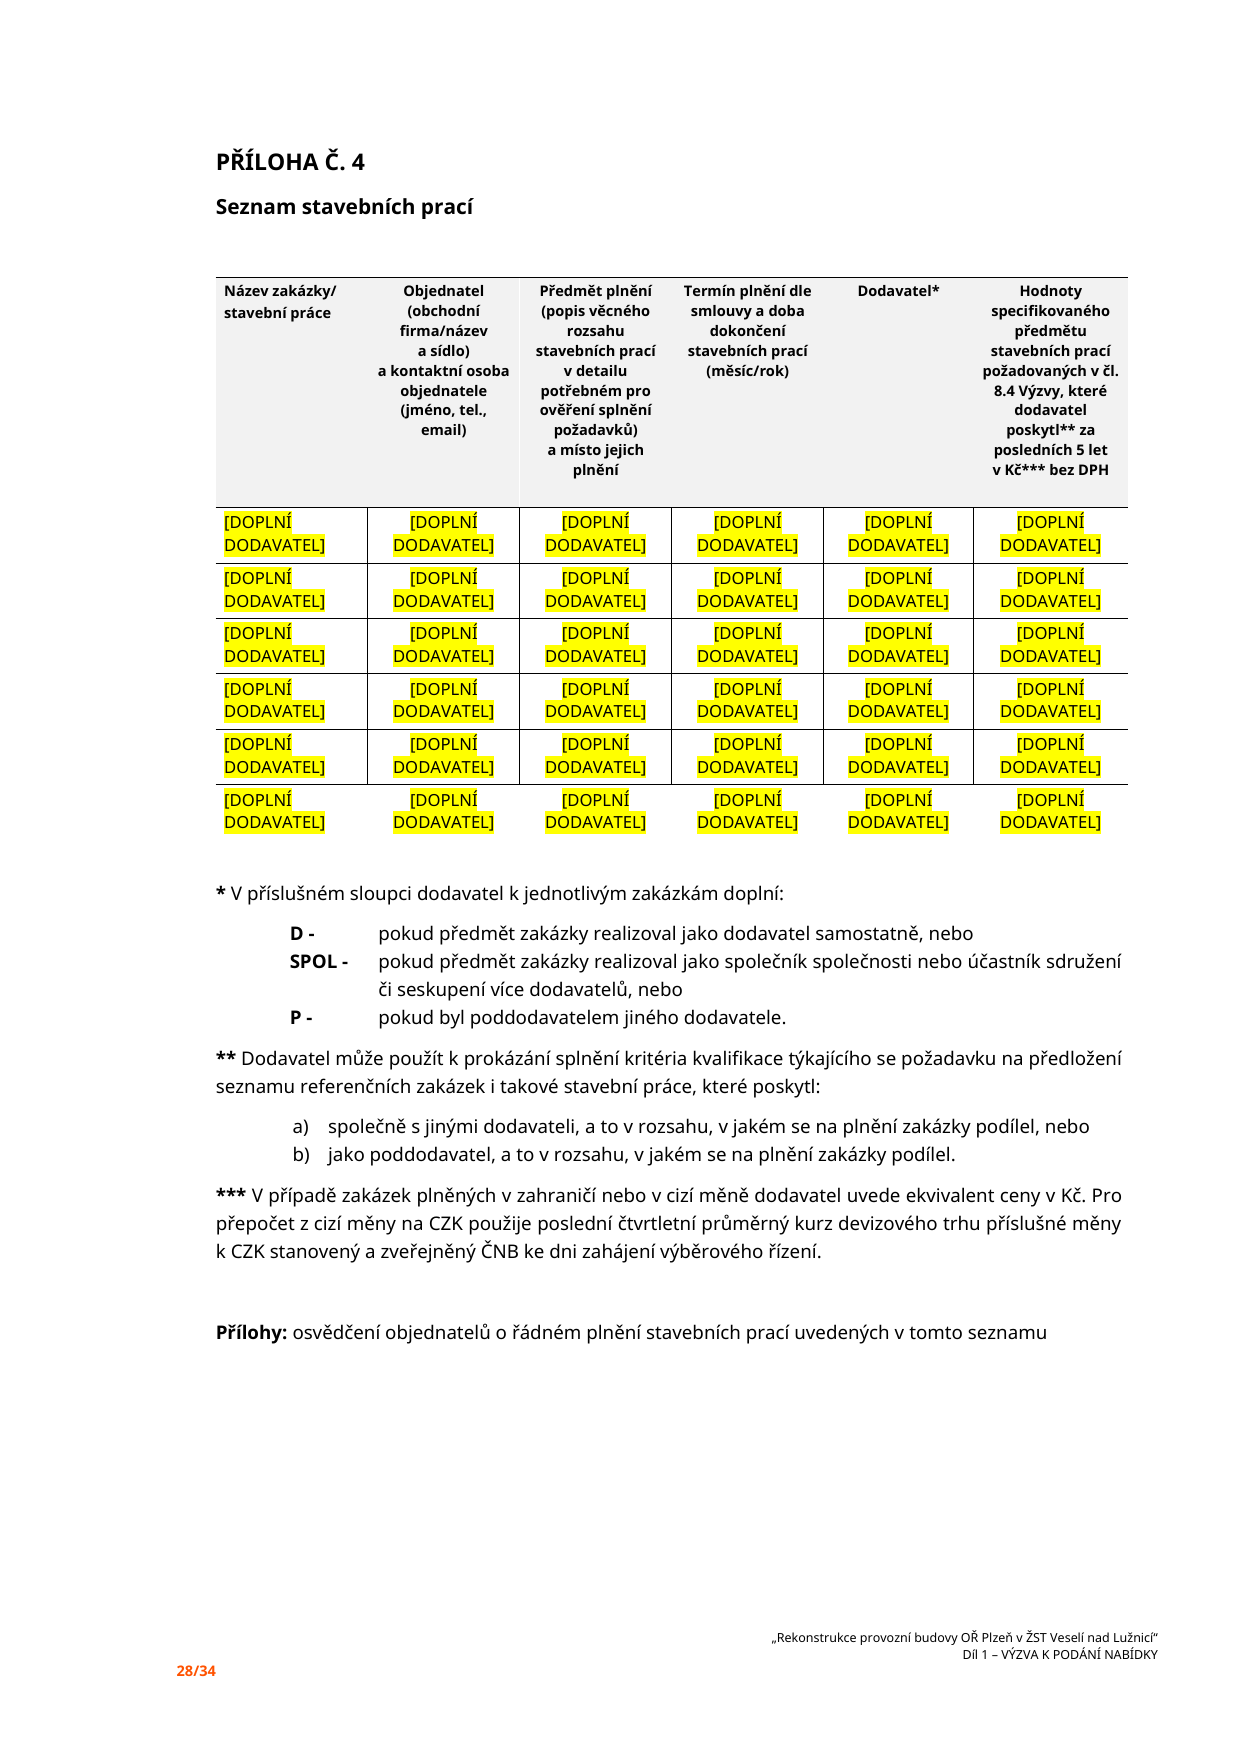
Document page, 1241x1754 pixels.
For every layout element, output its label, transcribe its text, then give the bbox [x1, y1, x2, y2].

table_header Dodavatel* [824, 278, 973, 507]
text *** V případě zakázek plněných v zahraničí nebo v cizí měně dodavatel uvede ekvivalent ceny v Kč. Pro přepočet z cizí měny na CZK použije poslední čtvrtletní průměrný kurz devizového trhu příslušné měny k CZK stanovený a zveřejněný ČNB ke dni zahájení výběrového řízení. [216, 1182, 1122, 1264]
table_cell [DOPLNÍ DODAVATEL] [672, 730, 823, 784]
table_cell [DOPLNÍ DODAVATEL] [824, 508, 973, 562]
table_cell [DOPLNÍ DODAVATEL] [368, 730, 519, 784]
text * V příslušném sloupci dodavatel k jednotlivým zakázkám doplní: [216, 880, 1122, 906]
table_cell [DOPLNÍ DODAVATEL] [216, 564, 367, 618]
table_cell [DOPLNÍ DODAVATEL] [824, 730, 973, 784]
table_cell [DOPLNÍ DODAVATEL] [368, 674, 519, 729]
table_cell [DOPLNÍ DODAVATEL] [974, 619, 1128, 673]
table_header Předmět plnění (popis věcného rozsahu stavebních prací v detailu potřebném pro ověření splnění požadavků) a místo jejich plnění [520, 278, 672, 507]
table_cell [DOPLNÍ DODAVATEL] [216, 674, 367, 729]
table_cell [DOPLNÍ DODAVATEL] [216, 508, 367, 562]
table_cell [DOPLNÍ DODAVATEL] [216, 785, 368, 839]
table_cell [DOPLNÍ DODAVATEL] [520, 730, 671, 784]
table_cell [DOPLNÍ DODAVATEL] [520, 508, 671, 562]
table_header Termín plnění dle smlouvy a doba dokončení stavebních prací (měsíc/rok) [672, 278, 824, 507]
table_cell [DOPLNÍ DODAVATEL] [974, 564, 1128, 618]
text jako poddodavatel, a to v rozsahu, v jakém se na plnění zakázky podílel. [292, 1142, 1122, 1167]
table_cell [DOPLNÍ DODAVATEL] [672, 785, 824, 839]
table_header Název zakázky/ stavební práce [216, 278, 368, 507]
table_cell [DOPLNÍ DODAVATEL] [368, 564, 519, 618]
table_cell [DOPLNÍ DODAVATEL] [520, 674, 671, 729]
table_cell [DOPLNÍ DODAVATEL] [672, 619, 823, 673]
text Seznam stavebních prací [216, 192, 1122, 221]
table_cell [DOPLNÍ DODAVATEL] [520, 564, 671, 618]
text SPOL - pokud předmět zakázky realizoval jako společník společnosti nebo účastník sdružení či seskupení více dodavatelů, nebo [289, 949, 1122, 1002]
table_cell [DOPLNÍ DODAVATEL] [520, 619, 671, 673]
table_cell [DOPLNÍ DODAVATEL] [824, 564, 973, 618]
table_cell [DOPLNÍ DODAVATEL] [974, 508, 1128, 562]
text Příloha č. 4 [216, 146, 1122, 177]
table_cell [DOPLNÍ DODAVATEL] [824, 674, 973, 729]
table_cell [DOPLNÍ DODAVATEL] [520, 785, 672, 839]
table_header Objednatel (obchodní firma/název a sídlo) a kontaktní osoba objednatele (jméno, tel., email) [368, 278, 519, 507]
list společně s jinými dodavateli, a to v rozsahu, v jakém se na plnění zakázky podílel, nebo [292, 1114, 1122, 1139]
table_cell [DOPLNÍ DODAVATEL] [368, 785, 519, 839]
text P - pokud byl poddodavatelem jiného dodavatele. [289, 1005, 1122, 1030]
table_header Hodnoty specifikovaného předmětu stavebních prací požadovaných v čl. 8.4 Výzvy, které dodavatel poskytl** za posledních 5 let v Kč*** bez DPH [973, 278, 1128, 507]
table_cell [DOPLNÍ DODAVATEL] [824, 619, 973, 673]
table_cell [DOPLNÍ DODAVATEL] [974, 730, 1128, 784]
table_cell [DOPLNÍ DODAVATEL] [974, 674, 1128, 729]
table_cell [DOPLNÍ DODAVATEL] [216, 730, 367, 784]
table_cell [DOPLNÍ DODAVATEL] [672, 564, 823, 618]
table_cell [DOPLNÍ DODAVATEL] [368, 508, 519, 562]
table_cell [DOPLNÍ DODAVATEL] [672, 674, 823, 729]
text D - pokud předmět zakázky realizoval jako dodavatel samostatně, nebo [289, 921, 1122, 946]
table_cell [DOPLNÍ DODAVATEL] [216, 619, 367, 673]
table_cell [DOPLNÍ DODAVATEL] [672, 508, 823, 562]
table_cell [DOPLNÍ DODAVATEL] [973, 785, 1128, 839]
table_cell [DOPLNÍ DODAVATEL] [368, 619, 519, 673]
table_cell [DOPLNÍ DODAVATEL] [824, 785, 973, 839]
text ** Dodavatel může použít k prokázání splnění kritéria kvalifikace týkajícího se požadavku na předložení seznamu referenčních zakázek i takové stavební práce, které poskytl: [216, 1045, 1122, 1099]
text Přílohy: osvědčení objednatelů o řádném plnění stavebních prací uvedených v tomto seznamu [216, 1319, 1122, 1345]
